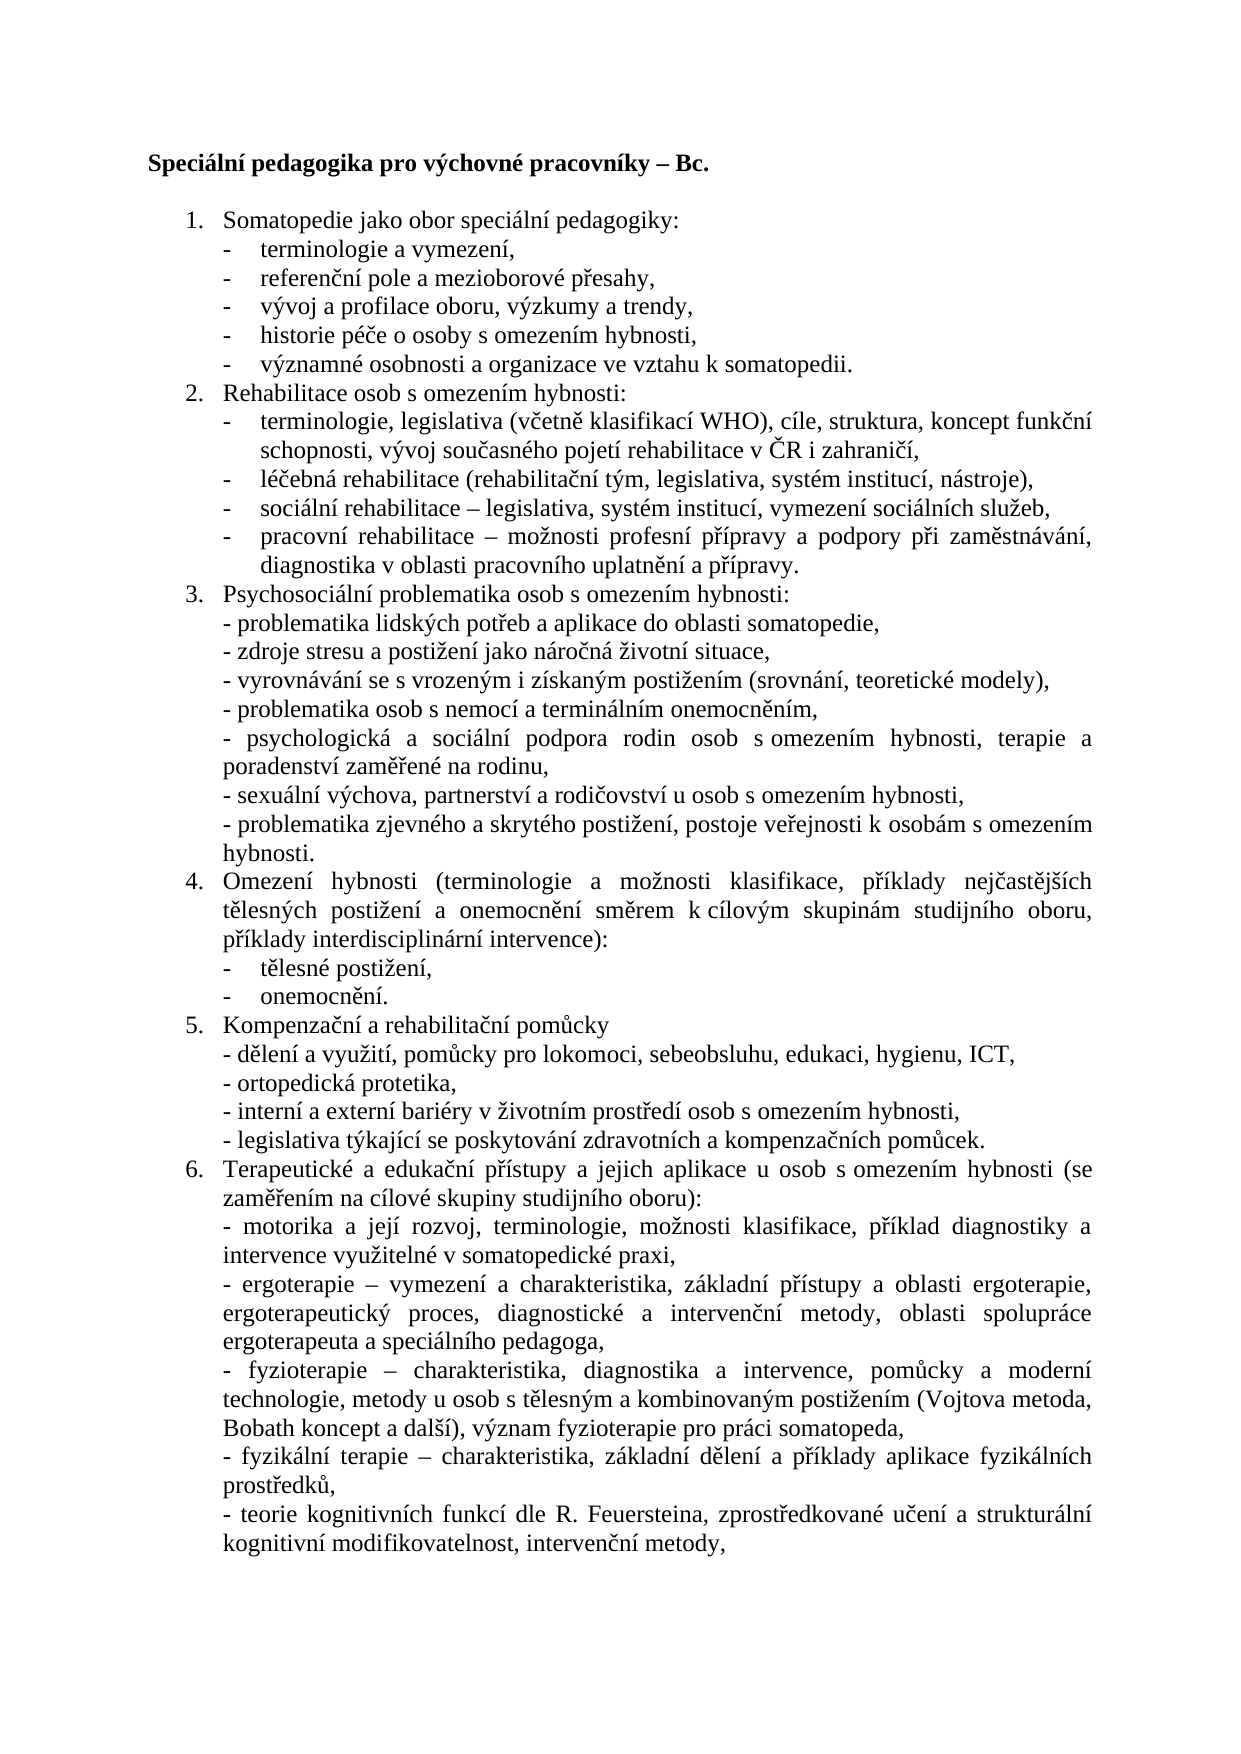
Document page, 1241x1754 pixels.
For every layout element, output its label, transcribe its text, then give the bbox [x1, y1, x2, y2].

text - fyzikální terapie – charakteristika, základní dělení a příklady aplikace fyzikálních prostředků, [223, 1441, 1093, 1499]
text - problematika osob s nemocí a terminálním onemocněním, [223, 694, 1093, 723]
text - problematika zjevného a skrytého postižení, postoje veřejnosti k osobám s omezením hybnosti. [223, 809, 1093, 866]
list sociální rehabilitace – legislativa, systém institucí, vymezení sociálních služeb, [223, 493, 1093, 521]
list vývoj a profilace oboru, výzkumy a trendy, [223, 291, 1093, 320]
text - legislativa týkající se poskytování zdravotních a kompenzačních pomůcek. [223, 1125, 1093, 1154]
list terminologie a vymezení, [223, 234, 1093, 263]
text - dělení a využití, pomůcky pro lokomoci, sebeobsluhu, edukaci, hygienu, ICT, [223, 1039, 1093, 1068]
text - ortopedická protetika, [223, 1068, 1093, 1096]
text - teorie kognitivních funkcí dle R. Feuersteina, zprostředkované učení a strukturální kognitivní modifikovatelnost, intervenční metody, [223, 1499, 1093, 1556]
list Omezení hybnosti (terminologie a možnosti klasifikace, příklady nejčastějších tělesných postižení a onemocnění směrem k cílovým skupinám studijního oboru, příklady interdisciplinární intervence): [185, 866, 1093, 953]
text - problematika lidských potřeb a aplikace do oblasti somatopedie, [223, 608, 1093, 636]
list historie péče o osoby s omezením hybnosti, [223, 320, 1093, 349]
list Rehabilitace osob s omezením hybnosti: [185, 378, 1093, 406]
text - motorika a její rozvoj, terminologie, možnosti klasifikace, příklad diagnostiky a intervence využitelné v somatopedické praxi, [223, 1211, 1093, 1269]
text - vyrovnávání se s vrozeným i získaným postižením (srovnání, teoretické modely), [223, 665, 1093, 694]
text - interní a externí bariéry v životním prostředí osob s omezením hybnosti, [223, 1096, 1093, 1125]
text - fyzioterapie – charakteristika, diagnostika a intervence, pomůcky a moderní technologie, metody u osob s tělesným a kombinovaným postižením (Vojtova metoda, Bobath koncept a další), význam fyzioterapie pro práci somatopeda, [223, 1355, 1093, 1441]
text - ergoterapie – vymezení a charakteristika, základní přístupy a oblasti ergoterapie, ergoterapeutický proces, diagnostické a intervenční metody, oblasti spolupráce ergoterapeuta a speciálního pedagoga, [223, 1269, 1093, 1355]
text Speciální pedagogika pro výchovné pracovníky – Bc. [148, 148, 1093, 176]
list terminologie, legislativa (včetně klasifikací WHO), cíle, struktura, koncept funkční schopnosti, vývoj současného pojetí rehabilitace v ČR i zahraničí, [223, 406, 1093, 464]
list významné osobnosti a organizace ve vztahu k somatopedii. [223, 349, 1093, 378]
text - sexuální výchova, partnerství a rodičovství u osob s omezením hybnosti, [223, 780, 1093, 809]
list léčebná rehabilitace (rehabilitační tým, legislativa, systém institucí, nástroje), [223, 464, 1093, 493]
list onemocnění. [223, 981, 1093, 1010]
list pracovní rehabilitace – možnosti profesní přípravy a podpory při zaměstnávání, diagnostika v oblasti pracovního uplatnění a přípravy. [223, 521, 1093, 579]
text - zdroje stresu a postižení jako náročná životní situace, [223, 636, 1093, 665]
list tělesné postižení, [223, 953, 1093, 981]
list Terapeutické a edukační přístupy a jejich aplikace u osob s omezením hybnosti (se zaměřením na cílové skupiny studijního oboru): [185, 1154, 1093, 1211]
list Somatopedie jako obor speciální pedagogiky: [185, 205, 1093, 234]
list Psychosociální problematika osob s omezením hybnosti: [185, 579, 1093, 608]
list referenční pole a mezioborové přesahy, [223, 263, 1093, 291]
list Kompenzační a rehabilitační pomůcky [185, 1010, 1093, 1039]
text - psychologická a sociální podpora rodin osob s omezením hybnosti, terapie a poradenství zaměřené na rodinu, [223, 723, 1093, 780]
